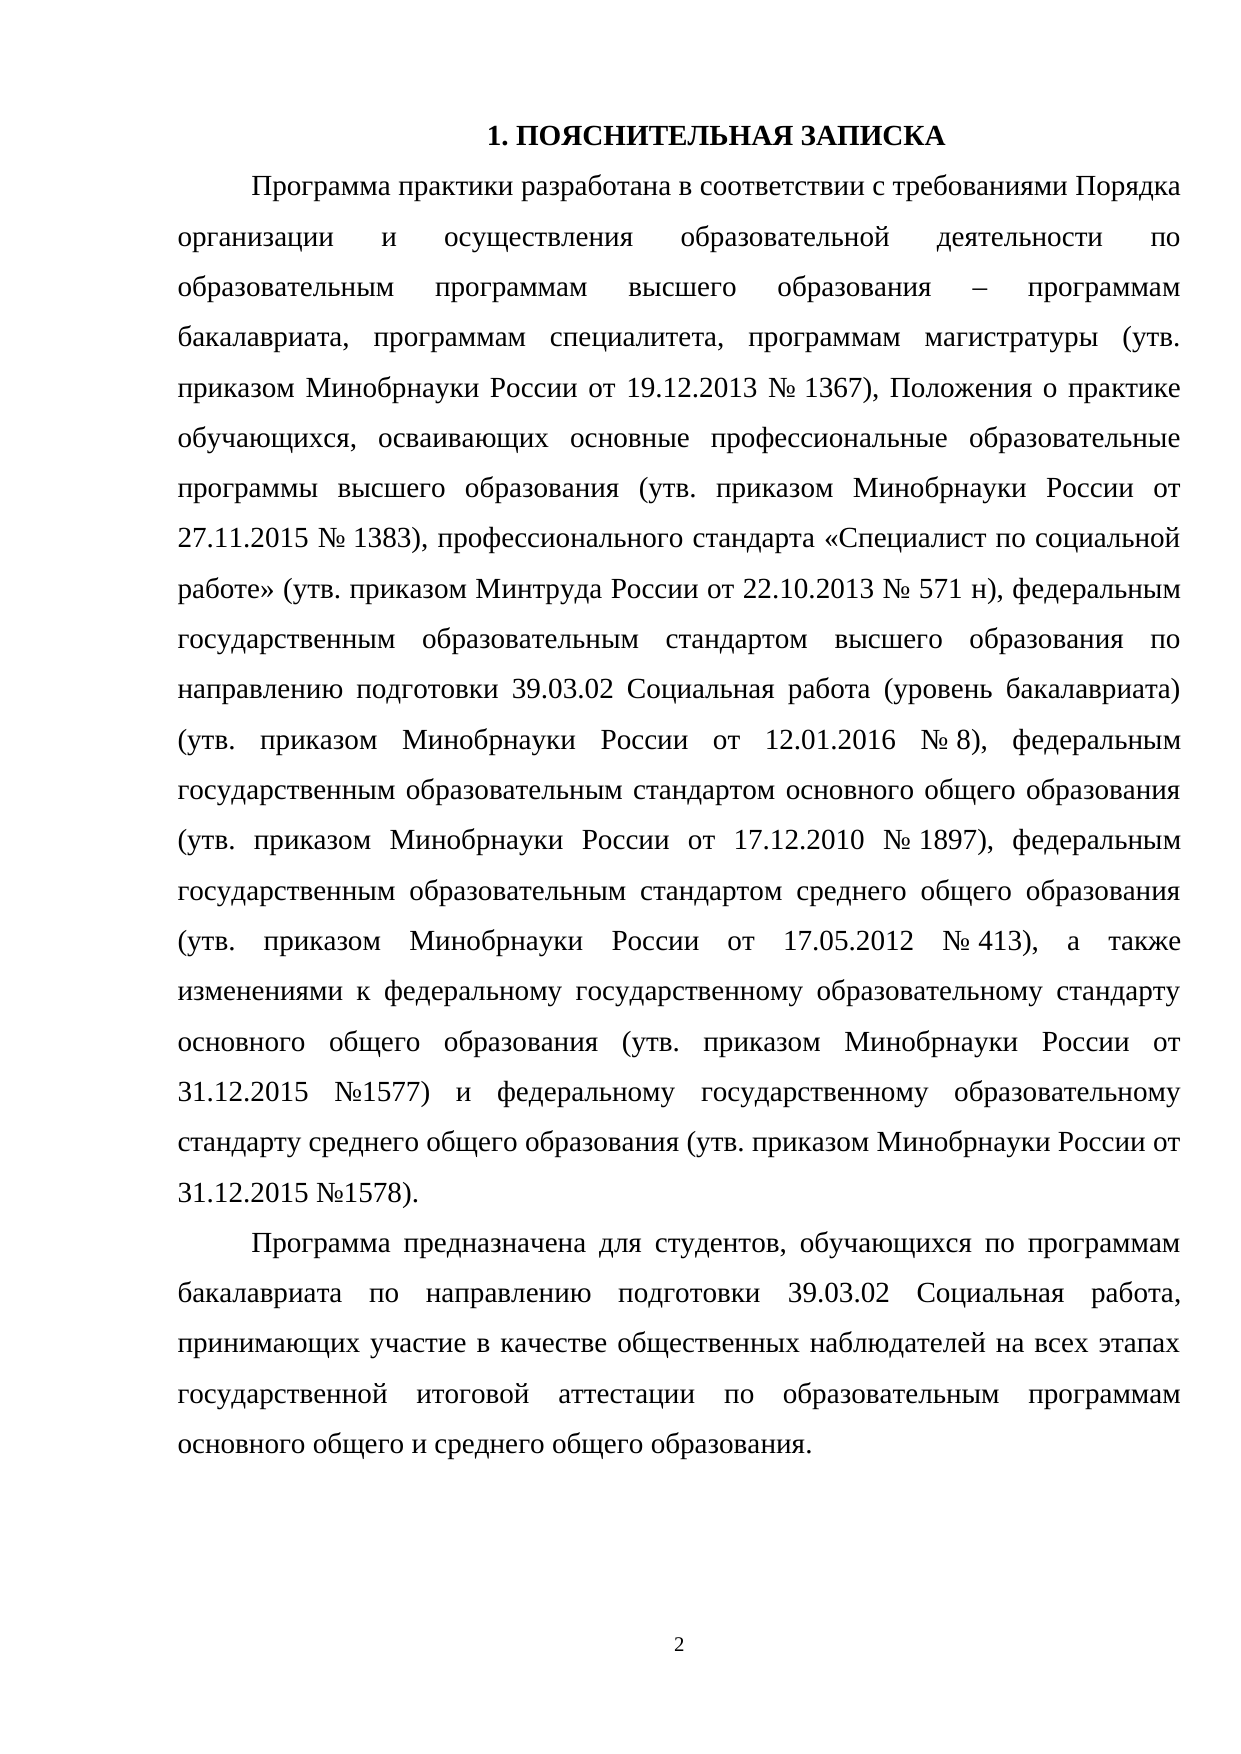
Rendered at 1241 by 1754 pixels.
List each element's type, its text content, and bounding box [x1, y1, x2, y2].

text Программа предназначена для студентов, обучающихся по программам бакалавриата по направлению подготовки 39.03.02 Социальная работа, принимающих участие в качестве общественных наблюдателей на всех этапах государственной итоговой аттестации по образовательным программам основного общего и среднего общего образования. [177, 1225, 1181, 1460]
text Программа практики разработана в соответствии с требованиями Порядка организации и осуществления образовательной деятельности по образовательным программам высшего образования – программам бакалавриата, программам специалитета, программам магистратуры (утв. приказом Минобрнауки России от 19.12.2013 № 1367), Положения о практике обучающихся, осваивающих основные профессиональные образовательные программы высшего образования (утв. приказом Минобрнауки России от 27.11.2015 № 1383), профессионального стандарта «Специалист по социальной работе» (утв. приказом Минтруда России от 22.10.2013 № 571 н), федеральным государственным образовательным стандартом высшего образования по направлению подготовки 39.03.02 Социальная работа (уровень бакалавриата) (утв. приказом Минобрнауки России от 12.01.2016 № 8), федеральным государственным образовательным стандартом основного общего образования (утв. приказом Минобрнауки России от 17.12.2010 № 1897), федеральным государственным образовательным стандартом среднего общего образования (утв. приказом Минобрнауки России от 17.05.2012 № 413), а также изменениями к федеральному государственному образовательному стандарту основного общего образования (утв. приказом Минобрнауки России от 31.12.2015 №1577) и федеральному государственному образовательному стандарту среднего общего образования (утв. приказом Минобрнауки России от 31.12.2015 №1578). [177, 168, 1181, 1208]
text 1. ПОЯСНИТЕЛЬНАЯ ЗАПИСКА [251, 118, 1181, 152]
